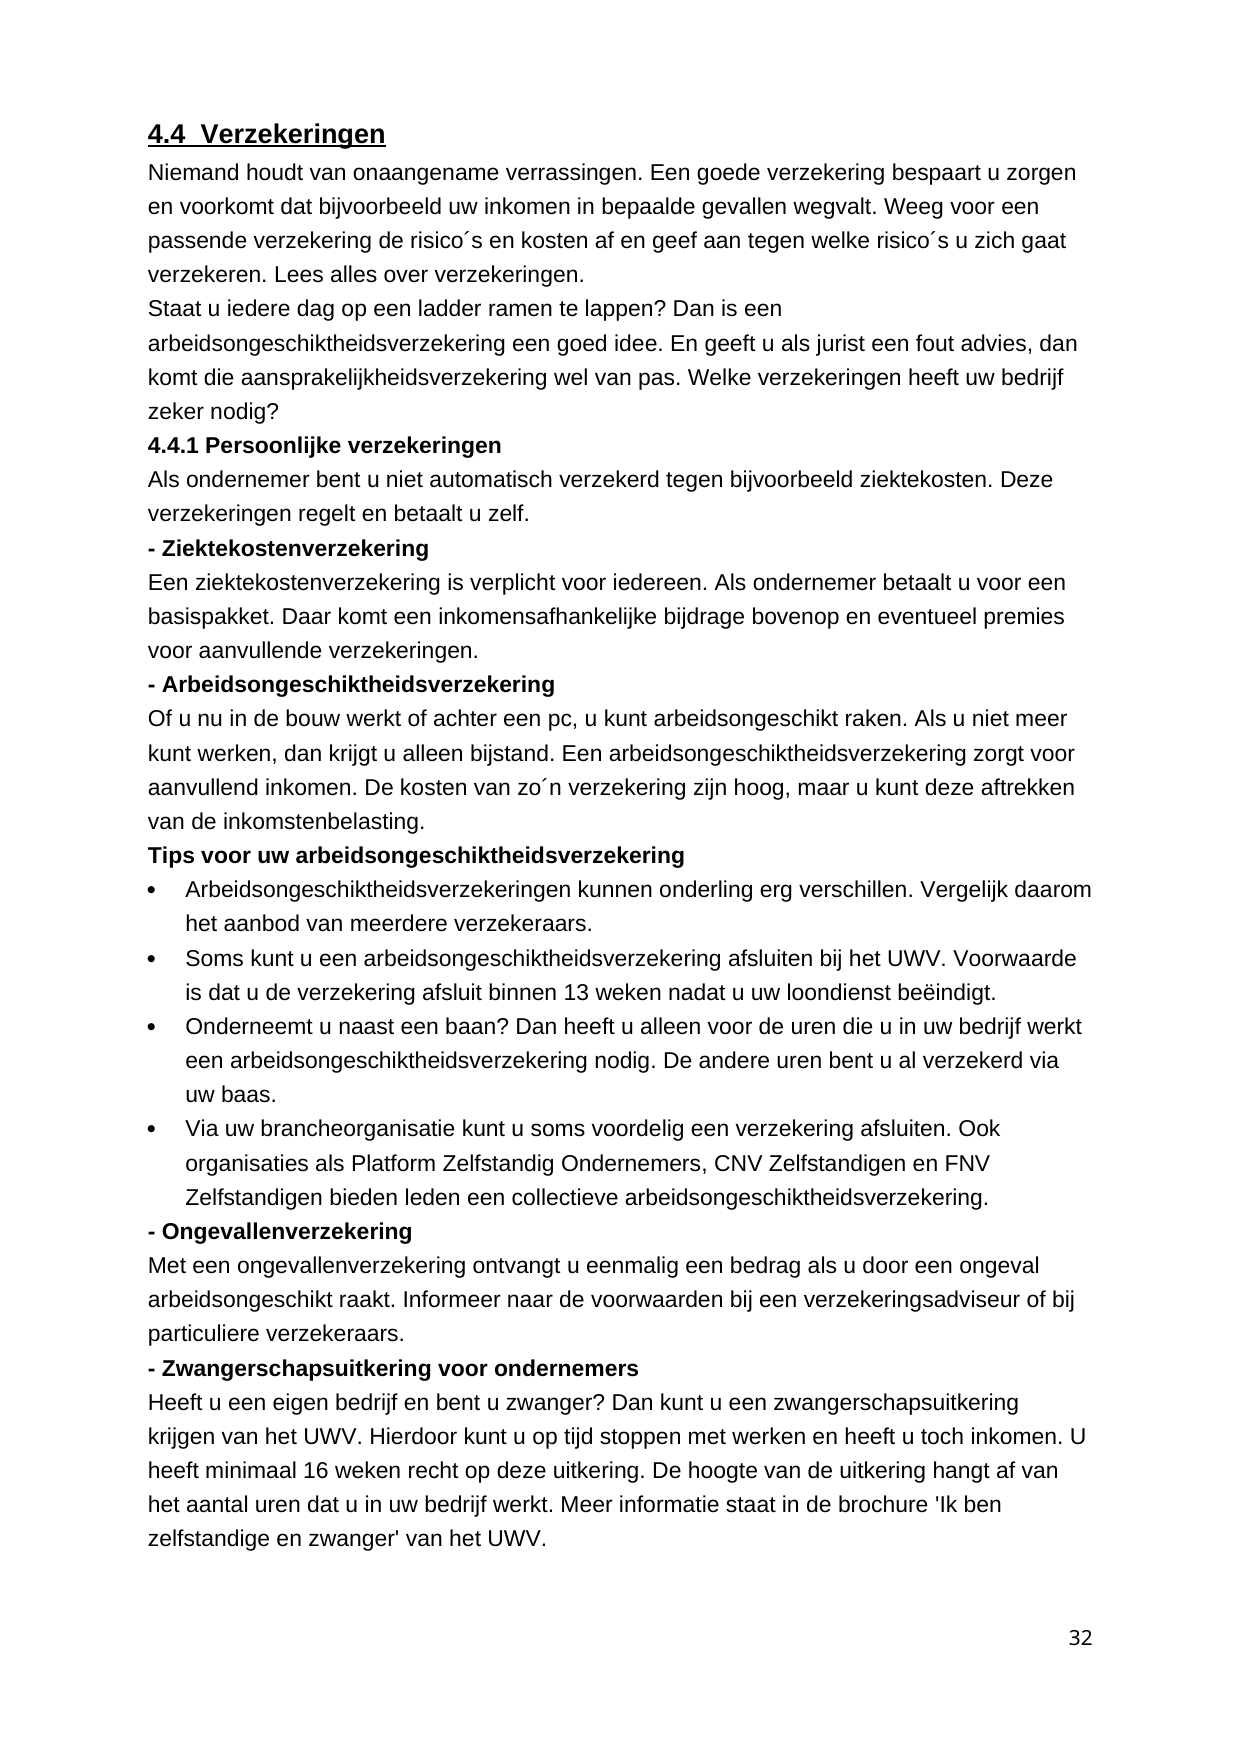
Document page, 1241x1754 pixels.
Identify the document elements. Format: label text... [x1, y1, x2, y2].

text - Arbeidsongeschiktheidsverzekering [148, 671, 1092, 698]
text Niemand houdt van onaangename verrassingen. Een goede verzekering bespaart u zorgen en voorkomt dat bijvoorbeeld uw inkomen in bepaalde gevallen wegvalt. Weeg voor een passende verzekering de risico´s en kosten af en geef aan tegen welke risico´s u zich gaat verzekeren. Lees alles over verzekeringen. [148, 159, 1092, 288]
list Arbeidsongeschiktheidsverzekeringen kunnen onderling erg verschillen. Vergelijk daarom het aanbod van meerdere verzekeraars. [148, 876, 1092, 937]
text - Ongevallenverzekering [148, 1218, 1092, 1244]
text - Ziektekostenverzekering [148, 534, 1092, 561]
text - Zwangerschapsuitkering voor ondernemers [148, 1354, 1092, 1381]
text Als ondernemer bent u niet automatisch verzekerd tegen bijvoorbeeld ziektekosten. Deze verzekeringen regelt en betaalt u zelf. [148, 466, 1092, 527]
text 4.4.1 Persoonlijke verzekeringen [148, 432, 1092, 458]
text Met een ongevallenverzekering ontvangt u eenmalig een bedrag als u door een ongeval arbeidsongeschikt raakt. Informeer naar de voorwaarden bij een verzekeringsadviseur of bij particuliere verzekeraars. [148, 1252, 1092, 1347]
list Onderneemt u naast een baan? Dan heeft u alleen voor de uren die u in uw bedrijf werkt een arbeidsongeschiktheidsverzekering nodig. De andere uren bent u al verzekerd via uw baas. [148, 1013, 1092, 1108]
text Tips voor uw arbeidsongeschiktheidsverzekering [148, 842, 1092, 868]
text Of u nu in de bouw werkt of achter een pc, u kunt arbeidsongeschikt raken. Als u niet meer kunt werken, dan krijgt u alleen bijstand. Een arbeidsongeschiktheidsverzekering zorgt voor aanvullend inkomen. De kosten van zo´n verzekering zijn hoog, maar u kunt deze aftrekken van de inkomstenbelasting. [148, 705, 1092, 834]
subtitle 4.4 Verzekeringen [148, 118, 1092, 149]
list Soms kunt u een arbeidsongeschiktheidsverzekering afsluiten bij het UWV. Voorwaarde is dat u de verzekering afsluit binnen 13 weken nadat u uw loondienst beëindigt. [148, 944, 1092, 1005]
list Via uw brancheorganisatie kunt u soms voordelig een verzekering afsluiten. Ook organisaties als Platform Zelfstandig Ondernemers, CNV Zelfstandigen en FNV Zelfstandigen bieden leden een collectieve arbeidsongeschiktheidsverzekering. [148, 1115, 1092, 1210]
text Staat u iedere dag op een ladder ramen te lappen? Dan is een arbeidsongeschiktheidsverzekering een goed idee. En geeft u als jurist een fout advies, dan komt die aansprakelijkheidsverzekering wel van pas. Welke verzekeringen heeft uw bedrijf zeker nodig? [148, 295, 1092, 424]
text Een ziektekostenverzekering is verplicht voor iedereen. Als ondernemer betaalt u voor een basispakket. Daar komt een inkomensafhankelijke bijdrage bovenop en eventueel premies voor aanvullende verzekeringen. [148, 569, 1092, 663]
text Heeft u een eigen bedrijf en bent u zwanger? Dan kunt u een zwangerschapsuitkering krijgen van het UWV. Hierdoor kunt u op tijd stoppen met werken en heeft u toch inkomen. U heeft minimaal 16 weken recht op deze uitkering. De hoogte van de uitkering hangt af van het aantal uren dat u in uw bedrijf werkt. Meer informatie staat in de brochure 'Ik ben zelfstandige en zwanger' van het UWV. [148, 1389, 1092, 1552]
